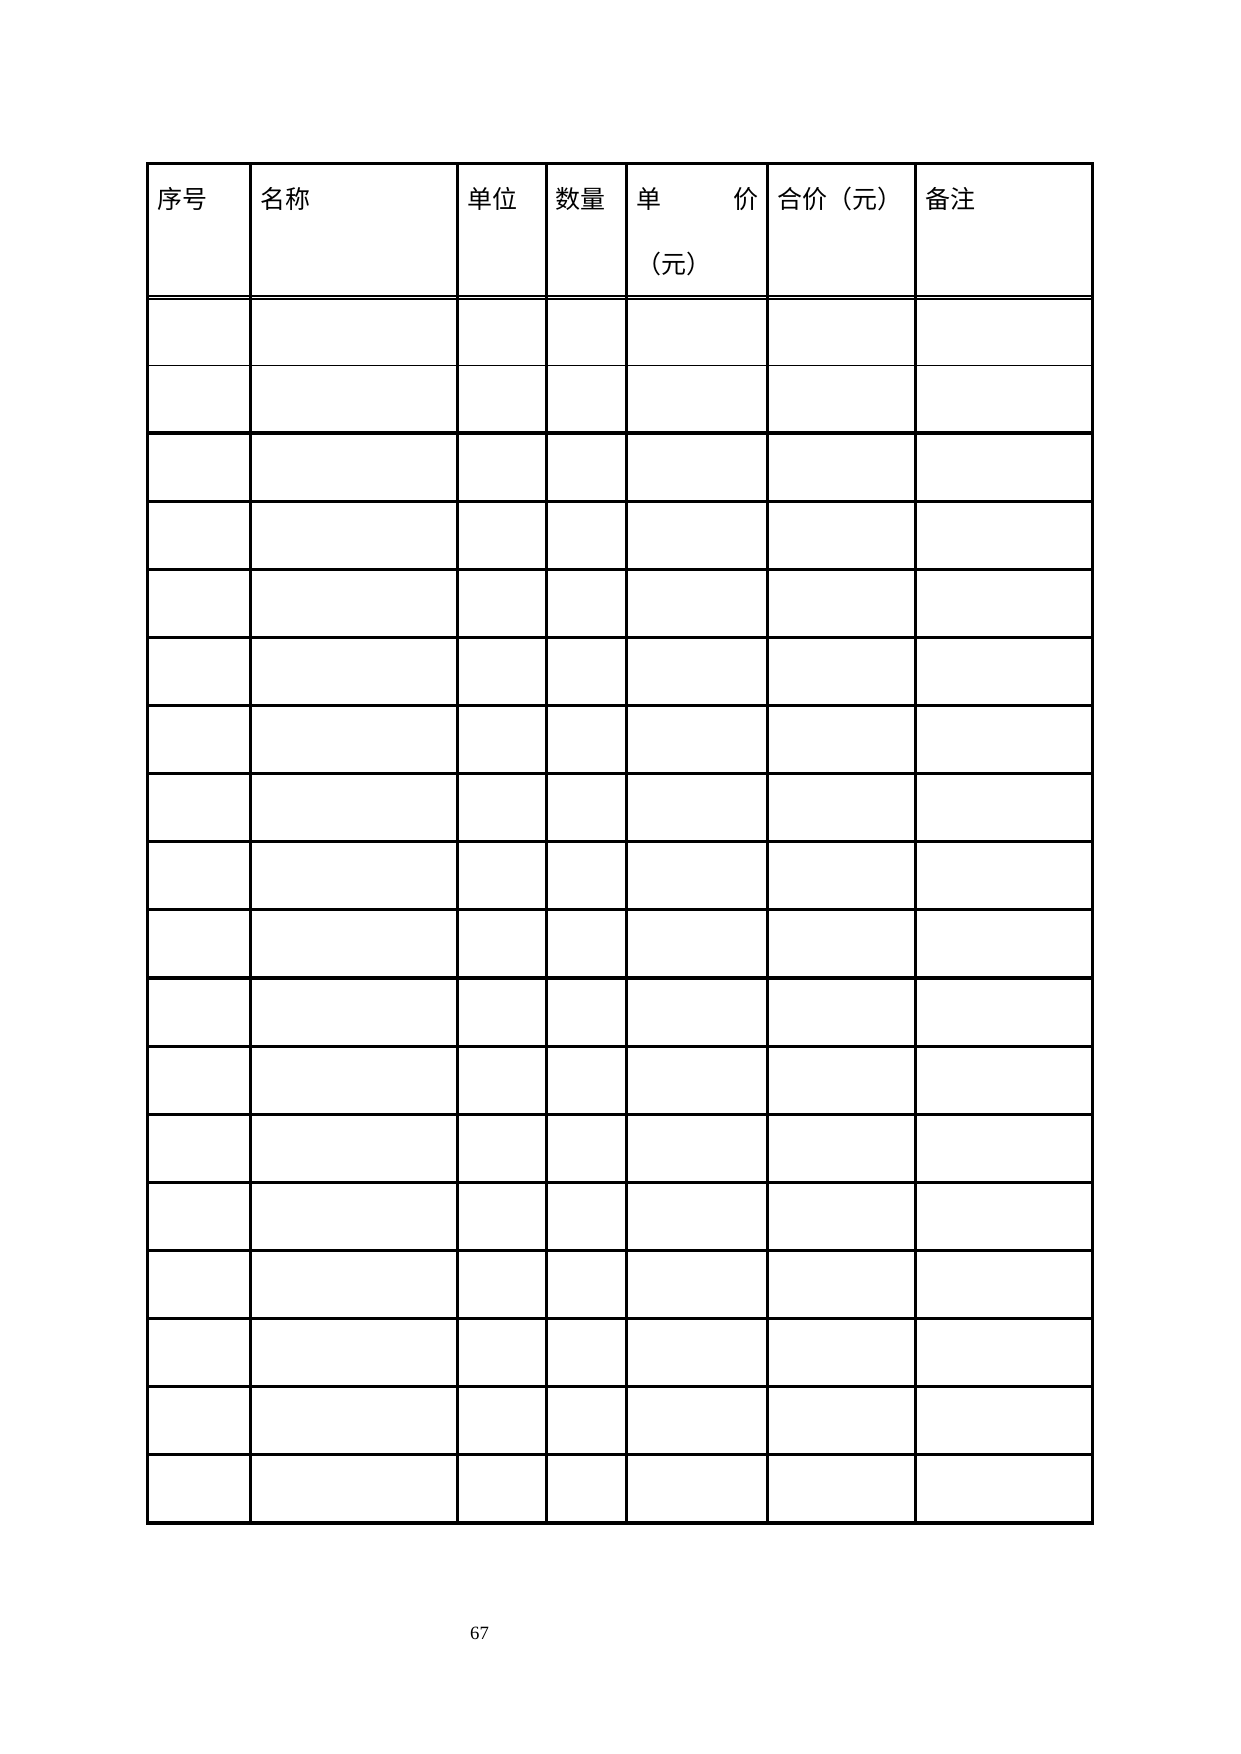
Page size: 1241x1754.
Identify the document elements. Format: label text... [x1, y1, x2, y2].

table_cell [917, 503, 1091, 568]
table_cell [459, 571, 545, 636]
table_cell [252, 1252, 456, 1317]
table_header 单价（元） [628, 165, 766, 295]
table_cell [769, 366, 914, 431]
table_cell [548, 300, 625, 365]
table_cell [769, 775, 914, 840]
table_cell [149, 1116, 249, 1181]
table_cell [917, 980, 1091, 1044]
table_cell [628, 1388, 766, 1453]
table_cell [459, 775, 545, 840]
table_cell [252, 1388, 456, 1453]
table_cell [548, 1116, 625, 1181]
table_cell [252, 775, 456, 840]
table_cell [769, 1320, 914, 1385]
table_cell [459, 1456, 545, 1521]
table_cell [459, 639, 545, 704]
table_cell [548, 571, 625, 636]
table_cell [252, 707, 456, 772]
table_cell [628, 1048, 766, 1113]
table_cell [459, 1116, 545, 1181]
table_cell [149, 300, 249, 365]
table_cell [628, 366, 766, 431]
table_cell [149, 571, 249, 636]
table_cell [769, 435, 914, 499]
table_header 数量 [548, 165, 625, 295]
table_cell [548, 1184, 625, 1249]
table_cell [628, 435, 766, 499]
table_cell [628, 775, 766, 840]
table_cell [149, 503, 249, 568]
table_cell [459, 1048, 545, 1113]
table_cell [459, 1388, 545, 1453]
table_cell [769, 1456, 914, 1521]
table_cell [769, 1388, 914, 1453]
table_header 合价（元） [769, 165, 914, 295]
table_cell [628, 503, 766, 568]
table_cell [459, 1184, 545, 1249]
table_cell [769, 843, 914, 908]
table_cell [917, 911, 1091, 976]
table_cell [252, 1184, 456, 1249]
table_cell [149, 1252, 249, 1317]
table_cell [628, 843, 766, 908]
table_cell [252, 1456, 456, 1521]
table_cell [769, 1116, 914, 1181]
table_cell [628, 571, 766, 636]
table_cell [769, 707, 914, 772]
table_cell [769, 639, 914, 704]
table_cell [548, 1048, 625, 1113]
table_cell [459, 911, 545, 976]
table_cell [252, 911, 456, 976]
table_header 名称 [252, 165, 456, 295]
table_cell [628, 1184, 766, 1249]
table_cell [628, 707, 766, 772]
table_cell [548, 1456, 625, 1521]
table_cell [252, 843, 456, 908]
table_cell [252, 1320, 456, 1385]
table_cell [149, 639, 249, 704]
table_cell [917, 366, 1091, 431]
table_cell [149, 435, 249, 499]
table_cell [548, 1320, 625, 1385]
table_cell [917, 1388, 1091, 1453]
table_cell [252, 503, 456, 568]
table_cell [459, 1320, 545, 1385]
table_cell [459, 503, 545, 568]
table_cell [149, 366, 249, 431]
table_cell [769, 571, 914, 636]
table_cell [548, 503, 625, 568]
table_cell [917, 1252, 1091, 1317]
table_cell [252, 980, 456, 1044]
table_cell [628, 1320, 766, 1385]
table_cell [548, 843, 625, 908]
table_cell [459, 843, 545, 908]
table_cell [252, 435, 456, 499]
table_cell [149, 1320, 249, 1385]
table_cell [917, 1048, 1091, 1113]
table_cell [149, 911, 249, 976]
table_cell [548, 435, 625, 499]
table_cell [548, 775, 625, 840]
table_cell [459, 1252, 545, 1317]
table_cell [548, 639, 625, 704]
table_cell [917, 707, 1091, 772]
table_cell [917, 300, 1091, 365]
table_cell [628, 1252, 766, 1317]
table_cell [917, 775, 1091, 840]
table_cell [252, 1116, 456, 1181]
table_cell [917, 1456, 1091, 1521]
table_cell [769, 1252, 914, 1317]
table_cell [149, 843, 249, 908]
table_cell [628, 911, 766, 976]
table_cell [149, 1184, 249, 1249]
table_cell [459, 366, 545, 431]
table_cell [917, 1320, 1091, 1385]
table_cell [548, 366, 625, 431]
table_cell [917, 435, 1091, 499]
table_header 序号 [149, 165, 249, 295]
table_cell [769, 1184, 914, 1249]
table_cell [769, 1048, 914, 1113]
table_cell [459, 435, 545, 499]
table_cell [769, 300, 914, 365]
table_cell [149, 707, 249, 772]
table_cell [769, 911, 914, 976]
table_cell [548, 1252, 625, 1317]
table_cell [628, 639, 766, 704]
table_cell [628, 300, 766, 365]
table_cell [252, 639, 456, 704]
table_cell [459, 707, 545, 772]
table_cell [769, 503, 914, 568]
table_cell [917, 571, 1091, 636]
table_cell [459, 300, 545, 365]
table_cell [548, 1388, 625, 1453]
table_cell [548, 980, 625, 1044]
table_cell [548, 911, 625, 976]
table_cell [628, 980, 766, 1044]
table_cell [917, 843, 1091, 908]
table_cell [149, 775, 249, 840]
table_cell [149, 980, 249, 1044]
table_cell [917, 1116, 1091, 1181]
table_cell [917, 639, 1091, 704]
table_cell [459, 980, 545, 1044]
table_cell [252, 366, 456, 431]
table_cell [252, 1048, 456, 1113]
table_header 单位 [459, 165, 545, 295]
table_cell [628, 1116, 766, 1181]
table_cell [769, 980, 914, 1044]
table_cell [252, 571, 456, 636]
table_cell [628, 1456, 766, 1521]
table_cell [149, 1456, 249, 1521]
table_cell [149, 1388, 249, 1453]
table_cell [252, 300, 456, 365]
table_cell [149, 1048, 249, 1113]
table_header 备注 [917, 165, 1091, 295]
table_cell [548, 707, 625, 772]
table_cell [917, 1184, 1091, 1249]
